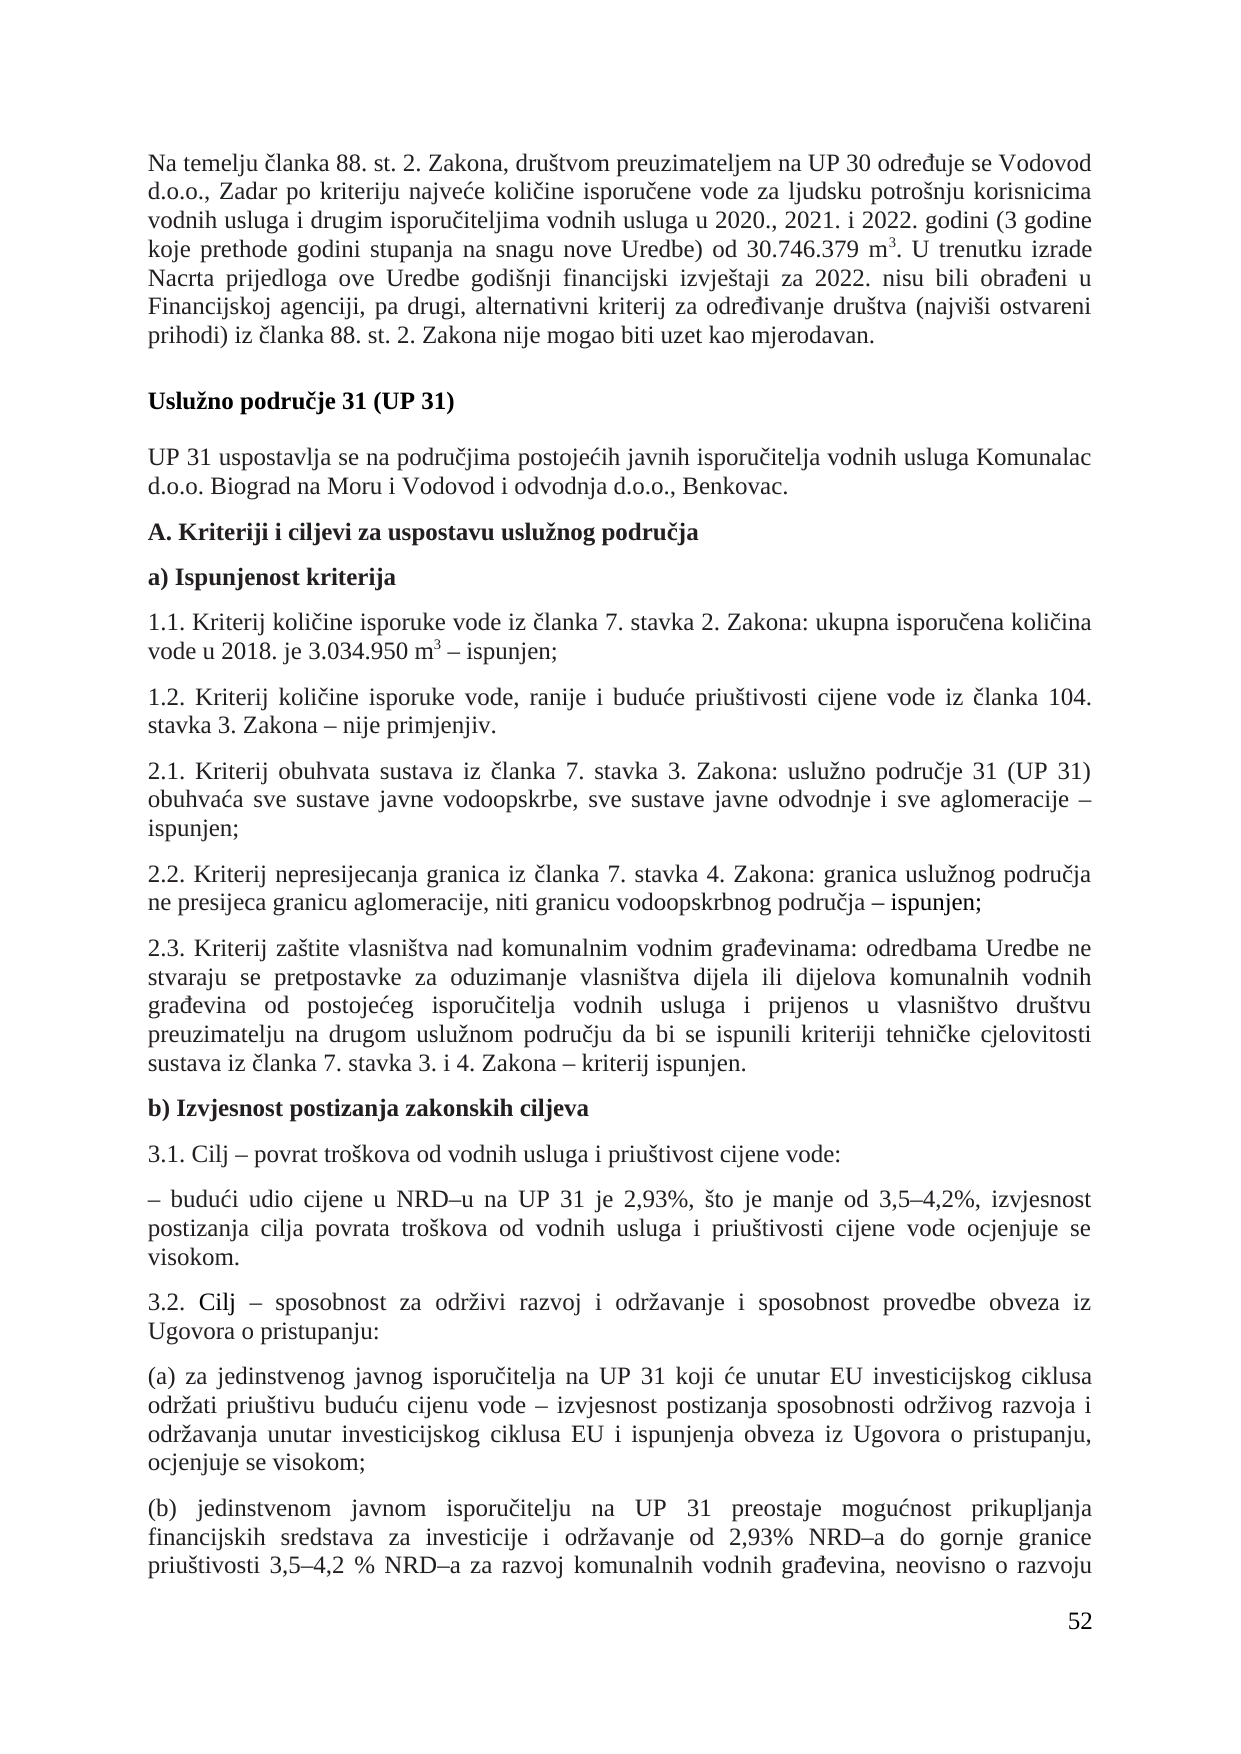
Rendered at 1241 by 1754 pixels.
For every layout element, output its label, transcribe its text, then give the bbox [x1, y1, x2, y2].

text UP 31 uspostavlja se na područjima postojećih javnih isporučitelja vodnih usluga Komunalac d.o.o. Biograd na Moru i Vodovod i odvodnja d.o.o., Benkovac. [148, 442, 1093, 500]
text 3.2. Cilj – sposobnost za održivi razvoj i održavanje i sposobnost provedbe obveza iz Ugovora o pristupanju: [148, 1287, 1093, 1344]
text – budući udio cijene u NRD–u na UP 31 je 2,93%, što je manje od 3,5–4,2%, izvjesnost postizanja cilja povrata troškova od vodnih usluga i priuštivosti cijene vode ocjenjuje se visokom. [148, 1184, 1093, 1270]
text 2.3. Kriterij zaštite vlasništva nad komunalnim vodnim građevinama: odredbama Uredbe ne stvaraju se pretpostavke za oduzimanje vlasništva dijela ili dijelova komunalnih vodnih građevina od postojećeg isporučitelja vodnih usluga i prijenos u vlasništvo društvu preuzimatelju na drugom uslužnom području da bi se ispunili kriteriji tehničke cjelovitosti sustava iz članka 7. stavka 3. i 4. Zakona – kriterij ispunjen. [148, 933, 1093, 1077]
text (a) za jedinstvenog javnog isporučitelja na UP 31 koji će unutar EU investicijskog ciklusa održati priuštivu buduću cijenu vode – izvjesnost postizanja sposobnosti održivog razvoja i održavanja unutar investicijskog ciklusa EU i ispunjenja obveza iz Ugovora o pristupanju, ocjenjuje se visokom; [148, 1361, 1093, 1476]
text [148, 1493, 1093, 1579]
text A. Kriteriji i ciljevi za uspostavu uslužnog područja [148, 517, 1093, 545]
text 1.1. Kriterij količine isporuke vode iz članka 7. stavka 2. Zakona: ukupna isporučena količina vode u 2018. je 3.034.950 m3 – ispunjen; [148, 607, 1093, 665]
text Na temelju članka 88. st. 2. Zakona, društvom preuzimateljem na UP 30 određuje se Vodovod d.o.o., Zadar po kriteriju najveće količine isporučene vode za ljudsku potrošnju korisnicima vodnih usluga i drugim isporučiteljima vodnih usluga u 2020., 2021. i 2022. godini (3 godine koje prethode godini stupanja na snagu nove Uredbe) od 30.746.379 m3. U trenutku izrade Nacrta prijedloga ove Uredbe godišnji financijski izvještaji za 2022. nisu bili obrađeni u Financijskoj agenciji, pa drugi, alternativni kriterij za određivanje društva (najviši ostvareni prihodi) iz članka 88. st. 2. Zakona nije mogao biti uzet kao mjerodavan. [148, 148, 1093, 349]
text 1.2. Kriterij količine isporuke vode, ranije i buduće priuštivosti cijene vode iz članka 104. stavka 3. Zakona – nije primjenjiv. [148, 682, 1093, 739]
text 2.1. Kriterij obuhvata sustava iz članka 7. stavka 3. Zakona: uslužno područje 31 (UP 31) obuhvaća sve sustave javne vodoopskrbe, sve sustave javne odvodnje i sve aglomeracije – ispunjen; [148, 756, 1093, 842]
text b) Izvjesnost postizanja zakonskih ciljeva [148, 1093, 1093, 1122]
text 2.2. Kriterij nepresijecanja granica iz članka 7. stavka 4. Zakona: granica uslužnog područja ne presijeca granicu aglomeracije, niti granicu vodoopskrbnog područja – ispunjen; [148, 859, 1093, 916]
text Uslužno područje 31 (UP 31) [148, 386, 1093, 415]
text a) Ispunjenost kriterija [148, 562, 1093, 591]
text 3.1. Cilj – povrat troškova od vodnih usluga i priuštivost cijene vode: [148, 1139, 1093, 1167]
